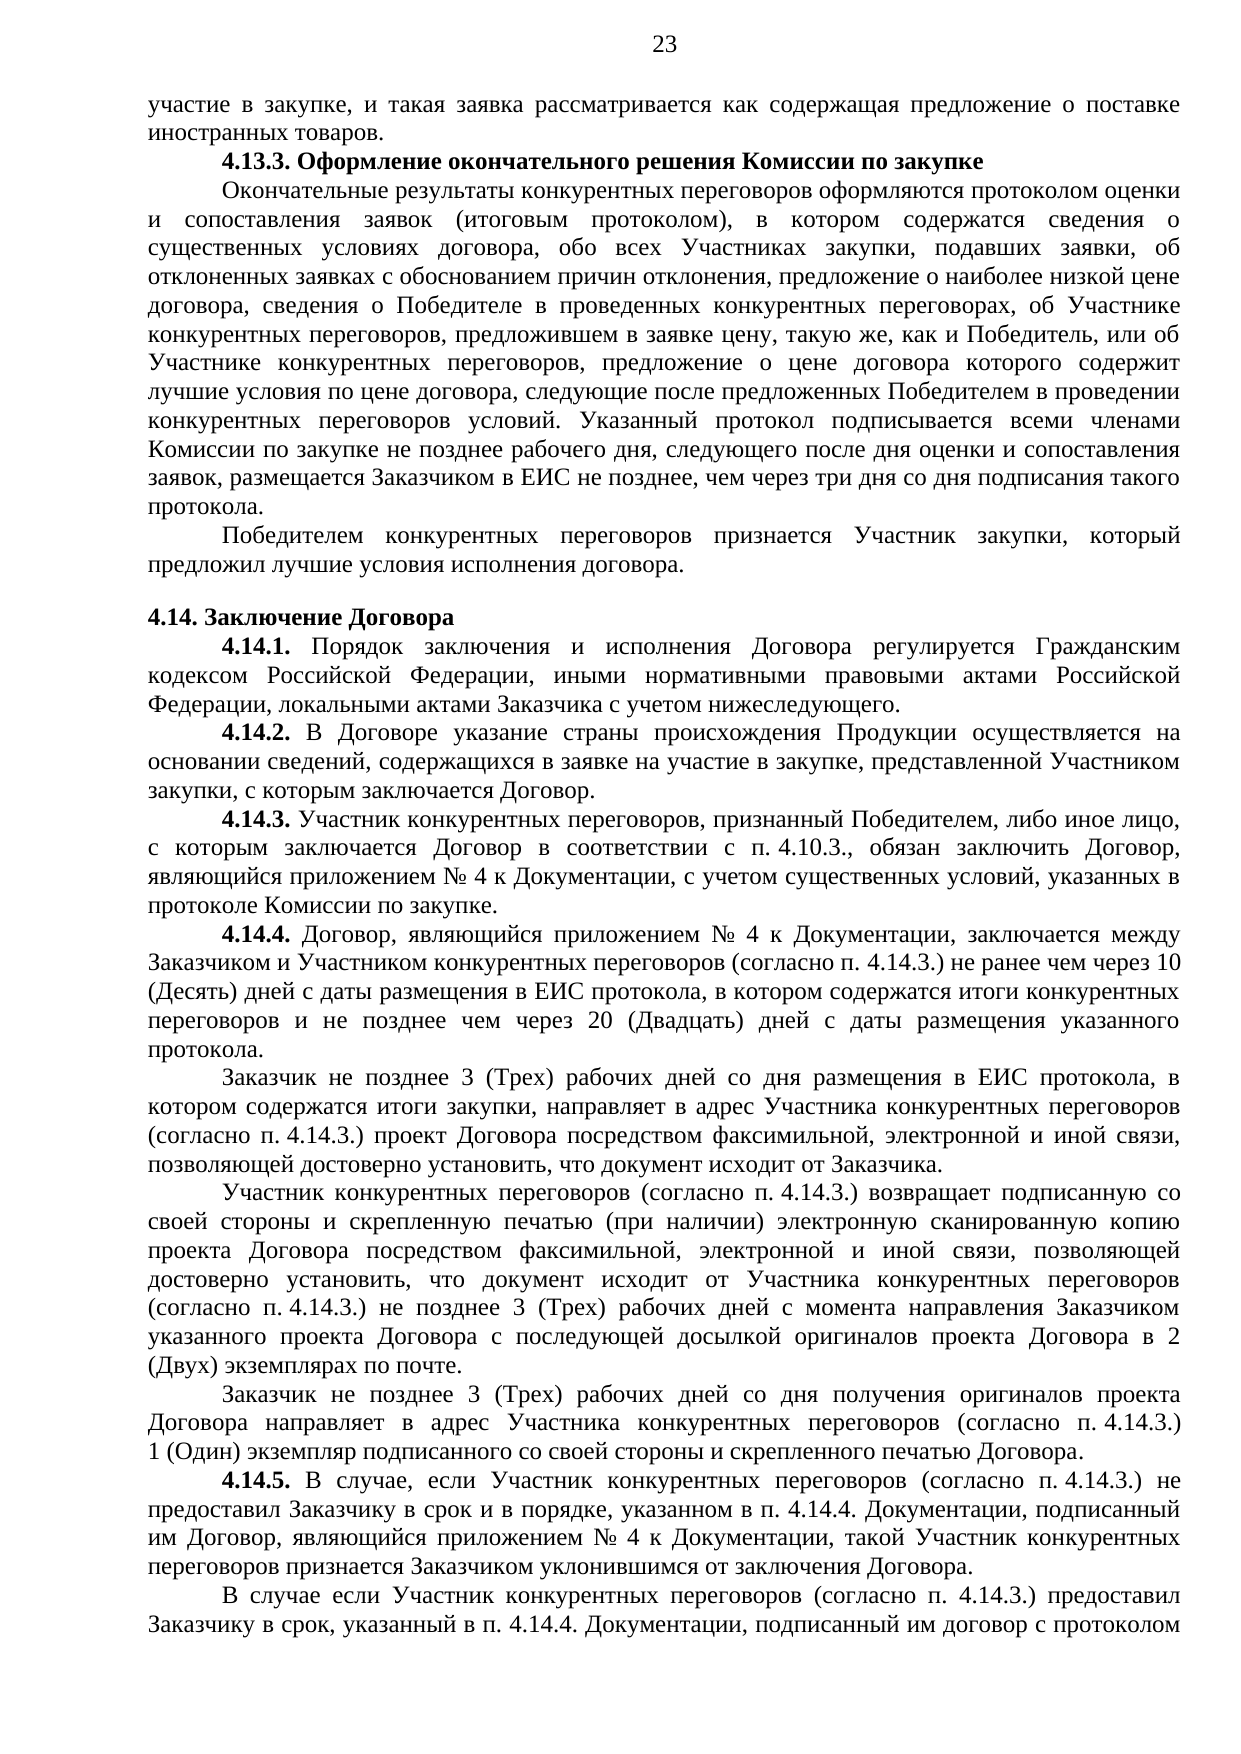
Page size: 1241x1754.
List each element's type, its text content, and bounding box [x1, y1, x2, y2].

text Окончательные результаты конкурентных переговоров оформляются протоколом оценки и сопоставления заявок (итоговым протоколом), в котором содержатся сведения о существенных условиях договора, обо всех Участниках закупки, подавших заявки, об отклоненных заявках с обоснованием причин отклонения, предложение о наиболее низкой цене договора, сведения о Победителе в проведенных конкурентных переговорах, об Участнике конкурентных переговоров, предложившем в заявке цену, такую же, как и Победитель, или об Участнике конкурентных переговоров, предложение о цене договора которого содержит лучшие условия по цене договора, следующие после предложенных Победителем в проведении конкурентных переговоров условий. Указанный протокол подписывается всеми членами Комиссии по закупке не позднее рабочего дня, следующего после дня оценки и сопоставления заявок, размещается Заказчиком в ЕИС не позднее, чем через три дня со дня подписания такого протокола. [148, 175, 1181, 520]
text 4.13.3. Оформление окончательного решения Комиссии по закупке [148, 146, 1181, 175]
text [148, 1580, 1181, 1637]
text 4.14.5. В случае, если Участник конкурентных переговоров (согласно п. 4.14.3.) не предоставил Заказчику в срок и в порядке, указанном в п. 4.14.4. Документации, подписанный им Договор, являющийся приложением № 4 к Документации, такой Участник конкурентных переговоров признается Заказчиком уклонившимся от заключения Договора. [148, 1465, 1181, 1580]
text 4.14.4. Договор, являющийся приложением № 4 к Документации, заключается между Заказчиком и Участником конкурентных переговоров (согласно п. 4.14.3.) не ранее чем через 10 (Десять) дней с даты размещения в ЕИС протокола, в котором содержатся итоги конкурентных переговоров и не позднее чем через 20 (Двадцать) дней с даты размещения указанного протокола. [148, 919, 1181, 1062]
text Заказчик не позднее 3 (Трех) рабочих дней со дня размещения в ЕИС протокола, в котором содержатся итоги закупки, направляет в адрес Участника конкурентных переговоров (согласно п. 4.14.3.) проект Договора посредством факсимильной, электронной и иной связи, позволяющей достоверно установить, что документ исходит от Заказчика. [148, 1062, 1181, 1177]
text 4.14.3. Участник конкурентных переговоров, признанный Победителем, либо иное лицо, с которым заключается Договор в соответствии с п. 4.10.3., обязан заключить Договор, являющийся приложением № 4 к Документации, с учетом существенных условий, указанных в протоколе Комиссии по закупке. [148, 804, 1181, 919]
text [148, 89, 1181, 146]
text 4.14. Заключение Договора [148, 602, 1181, 631]
text Участник конкурентных переговоров (согласно п. 4.14.3.) возвращает подписанную со своей стороны и скрепленную печатью (при наличии) электронную сканированную копию проекта Договора посредством факсимильной, электронной и иной связи, позволяющей достоверно установить, что документ исходит от Участника конкурентных переговоров (согласно п. 4.14.3.) не позднее 3 (Трех) рабочих дней с момента направления Заказчиком указанного проекта Договора с последующей досылкой оригиналов проекта Договора в 2 (Двух) экземплярах по почте. [148, 1177, 1181, 1379]
text 4.14.2. В Договоре указание страны происхождения Продукции осуществляется на основании сведений, содержащихся в заявке на участие в закупке, представленной Участником закупки, с которым заключается Договор. [148, 717, 1181, 804]
text Победителем конкурентных переговоров признается Участник закупки, который предложил лучшие условия исполнения договора. [148, 520, 1181, 577]
text 4.14.1. Порядок заключения и исполнения Договора регулируется Гражданским кодексом Российской Федерации, иными нормативными правовыми актами Российской Федерации, локальными актами Заказчика с учетом нижеследующего. [148, 631, 1181, 717]
text Заказчик не позднее 3 (Трех) рабочих дней со дня получения оригиналов проекта Договора направляет в адрес Участника конкурентных переговоров (согласно п. 4.14.3.) 1 (Один) экземпляр подписанного со своей стороны и скрепленного печатью Договора. [148, 1379, 1181, 1465]
